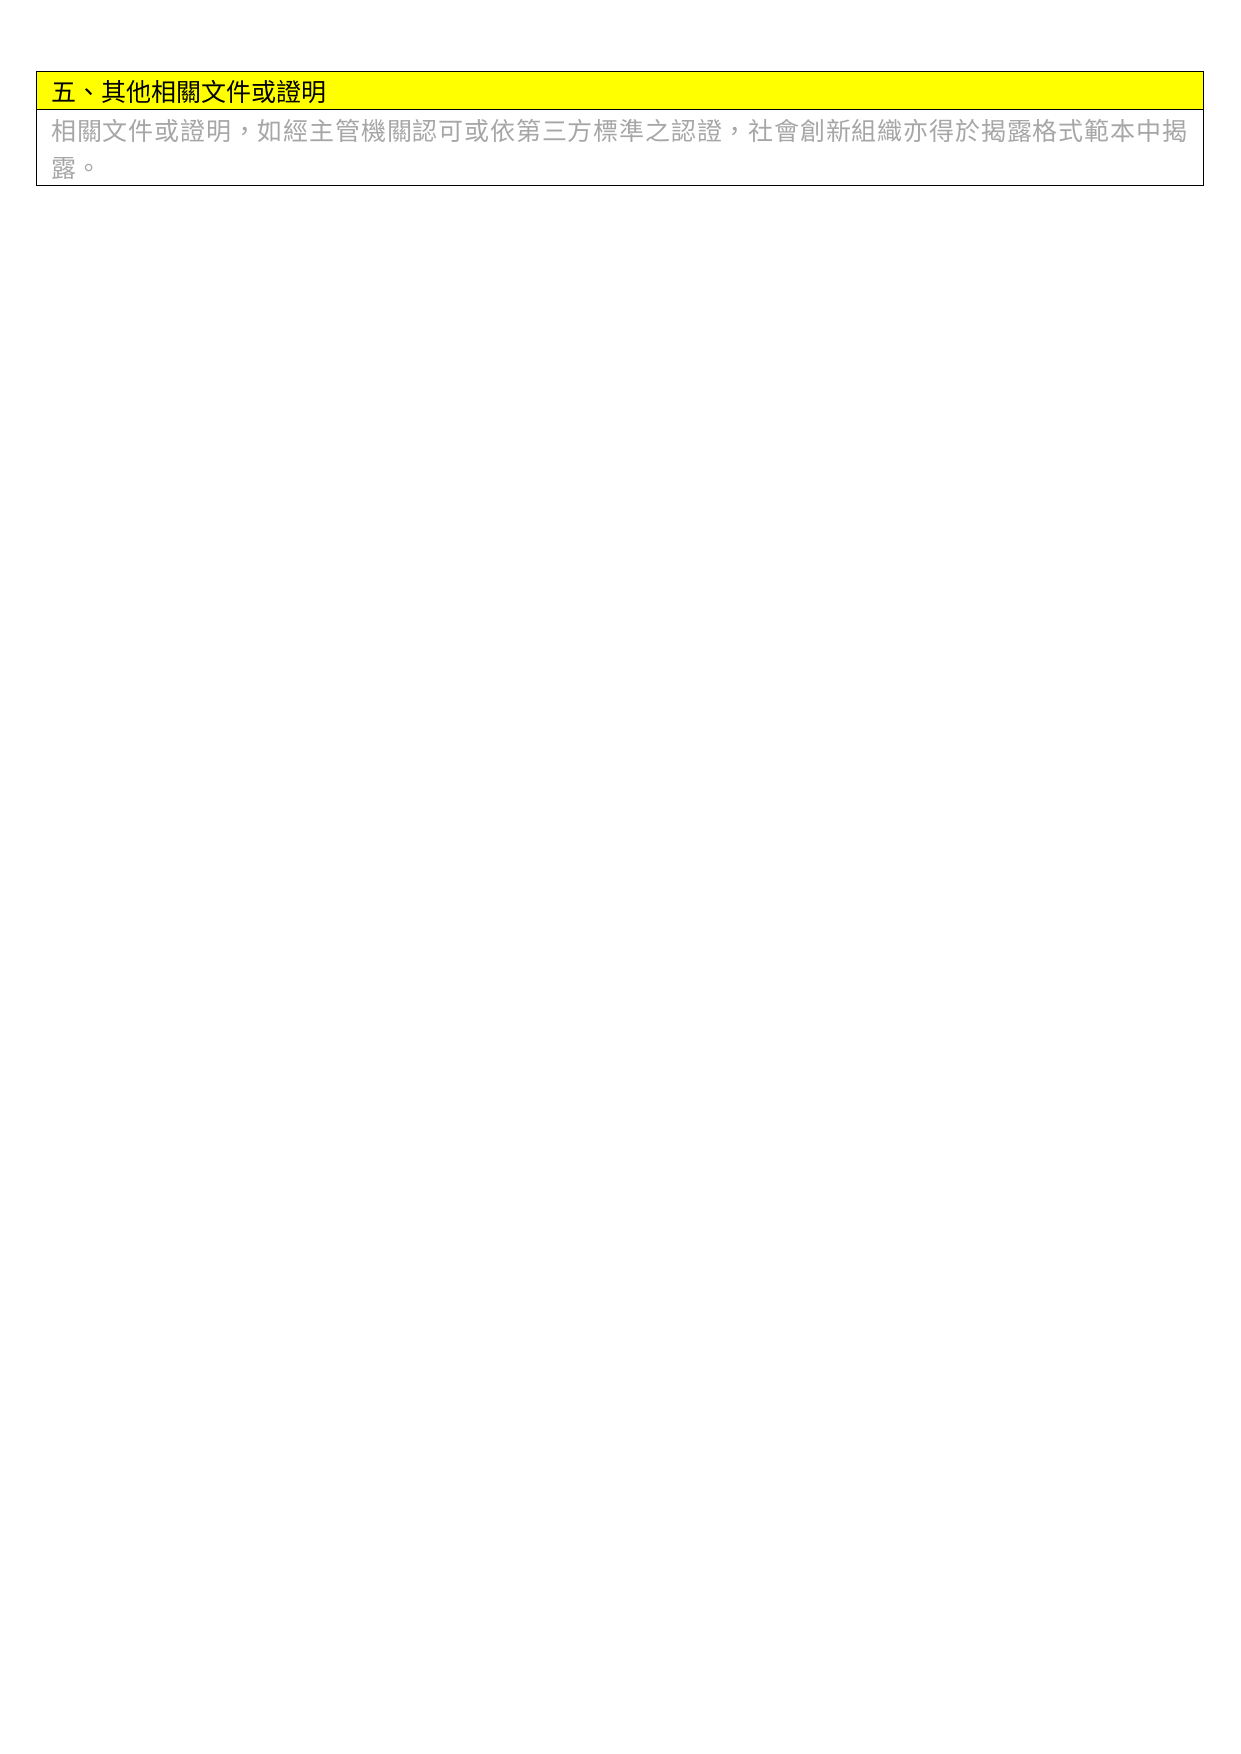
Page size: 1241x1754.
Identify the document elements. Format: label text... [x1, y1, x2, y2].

table_cell 相關文件或證明，如經主管機關認可或依第三方標準之認證，社會創新組織亦得於揭露格式範本中揭露。 [37, 110, 1203, 185]
table_cell 五、其他相關文件或證明 [37, 72, 1203, 109]
